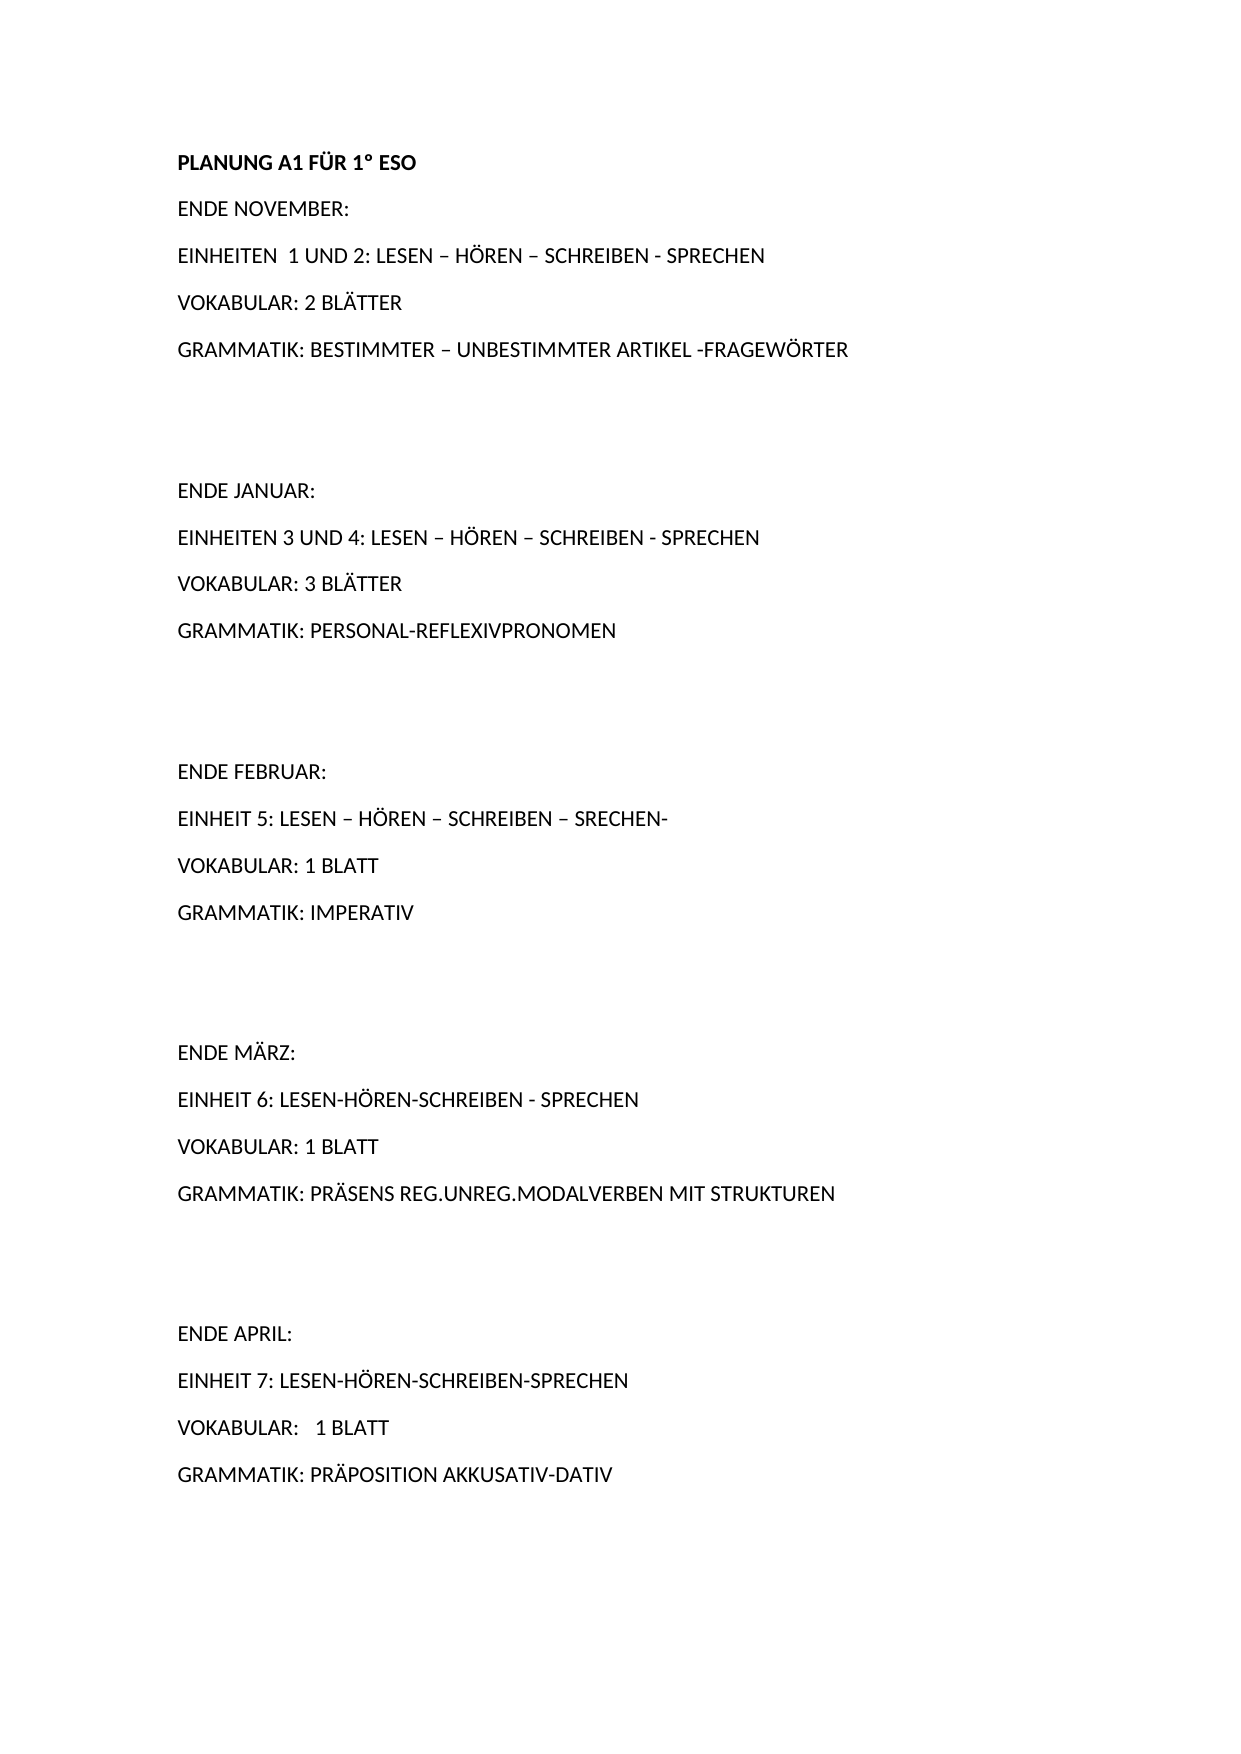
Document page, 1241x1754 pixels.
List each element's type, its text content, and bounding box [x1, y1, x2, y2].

text EINHEIT 7: LESEN-HÖREN-SCHREIBEN-SPRECHEN [177, 1366, 1063, 1394]
text PLANUNG A1 FÜR 1º ESO [177, 148, 1063, 176]
text GRAMMATIK: PRÄPOSITION AKKUSATIV-DATIV [177, 1460, 1063, 1488]
text VOKABULAR: 1 BLATT [177, 1132, 1063, 1160]
text EINHEITEN 3 UND 4: LESEN – HÖREN – SCHREIBEN - SPRECHEN [177, 523, 1063, 551]
text EINHEIT 5: LESEN – HÖREN – SCHREIBEN – SRECHEN- [177, 804, 1063, 832]
text VOKABULAR: 1 BLATT [177, 1413, 1063, 1441]
text GRAMMATIK: BESTIMMTER – UNBESTIMMTER ARTIKEL -FRAGEWÖRTER [177, 335, 1063, 363]
text GRAMMATIK: IMPERATIV [177, 898, 1063, 926]
text ENDE FEBRUAR: [177, 757, 1063, 785]
text ENDE JANUAR: [177, 476, 1063, 504]
text ENDE NOVEMBER: [177, 194, 1063, 222]
text VOKABULAR: 2 BLÄTTER [177, 288, 1063, 316]
text VOKABULAR: 3 BLÄTTER [177, 569, 1063, 597]
text EINHEITEN 1 UND 2: LESEN – HÖREN – SCHREIBEN - SPRECHEN [177, 241, 1063, 269]
text GRAMMATIK: PERSONAL-REFLEXIVPRONOMEN [177, 616, 1063, 644]
text VOKABULAR: 1 BLATT [177, 851, 1063, 879]
text ENDE MÄRZ: [177, 1038, 1063, 1066]
text GRAMMATIK: PRÄSENS REG.UNREG.MODALVERBEN MIT STRUKTUREN [177, 1179, 1063, 1207]
text EINHEIT 6: LESEN-HÖREN-SCHREIBEN - SPRECHEN [177, 1085, 1063, 1113]
text ENDE APRIL: [177, 1319, 1063, 1347]
